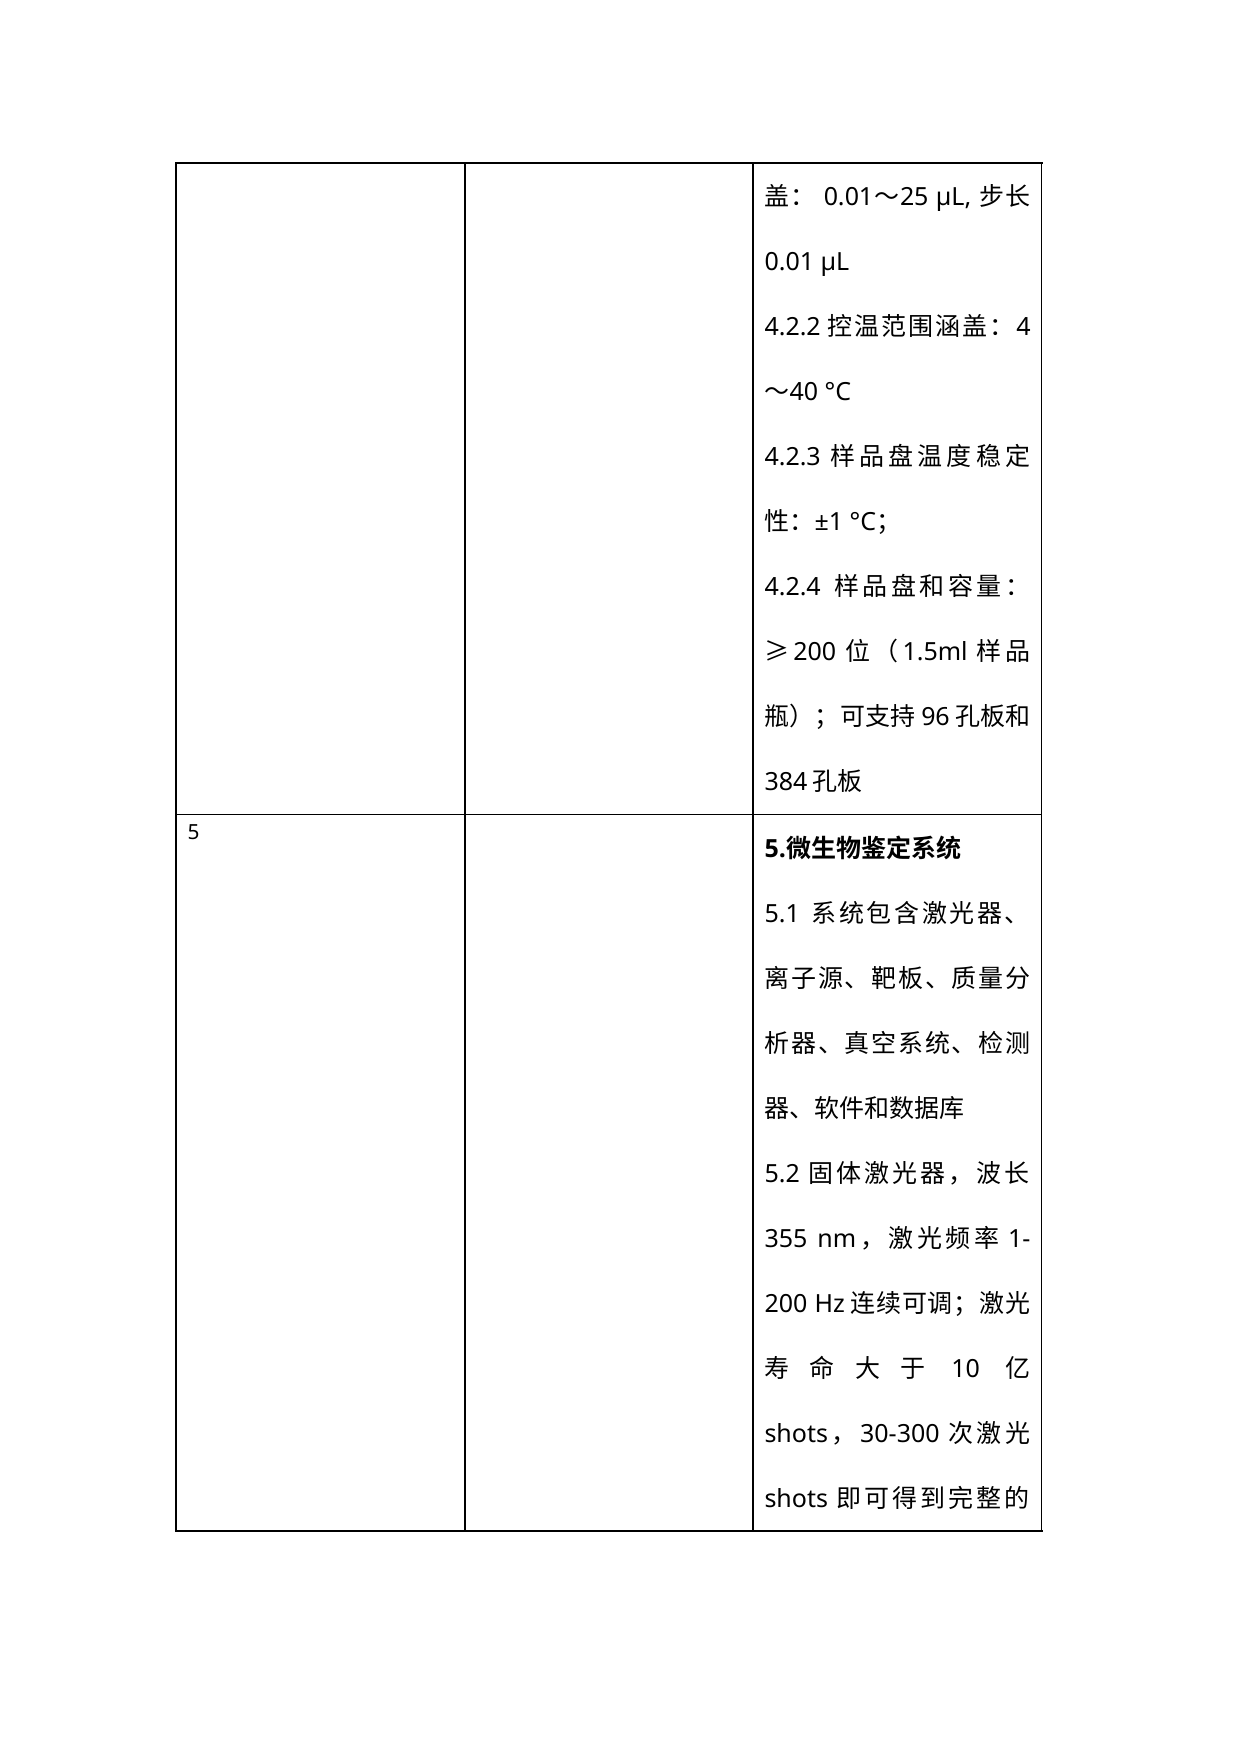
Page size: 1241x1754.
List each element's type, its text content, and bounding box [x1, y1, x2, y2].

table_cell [754, 815, 1041, 1530]
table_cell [754, 164, 1041, 813]
table_cell 4 [177, 164, 464, 813]
table_cell [466, 815, 752, 1530]
table_cell [466, 164, 752, 813]
table_cell 5 [177, 815, 464, 1530]
